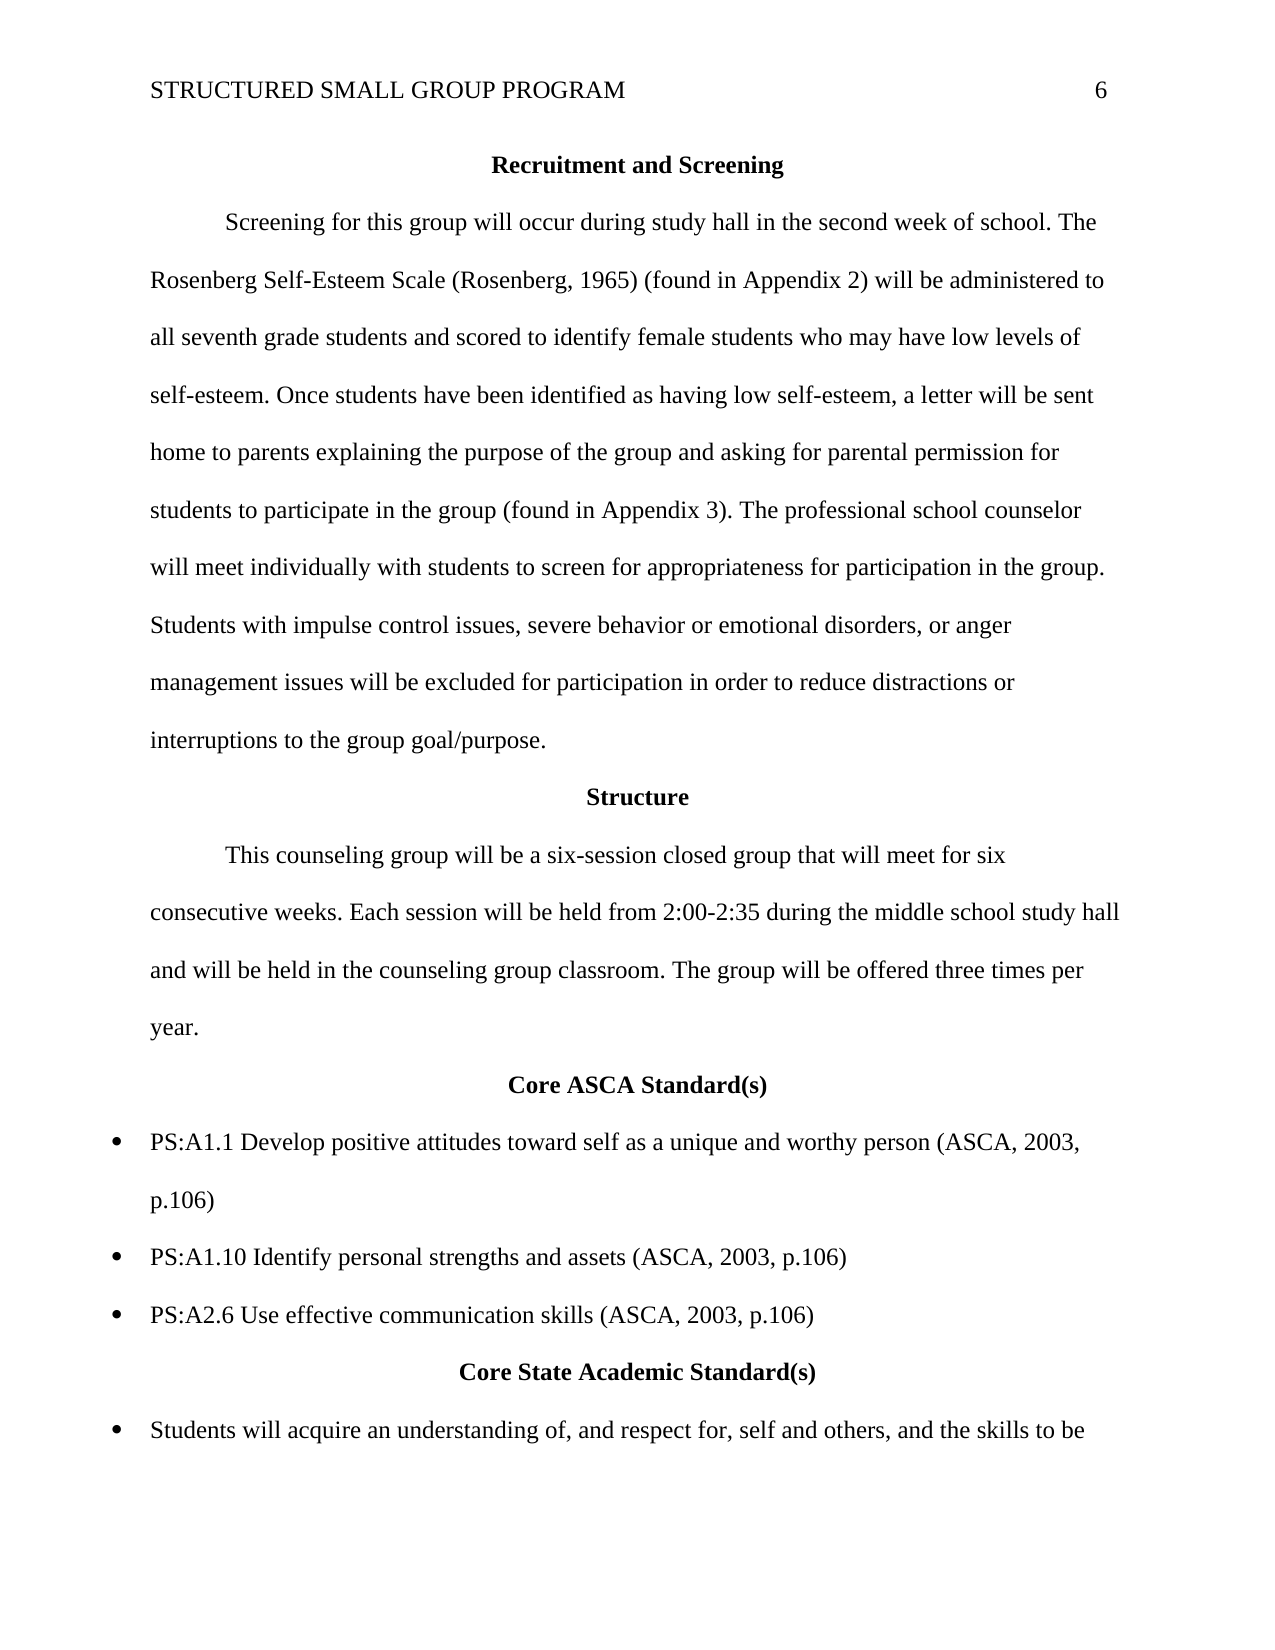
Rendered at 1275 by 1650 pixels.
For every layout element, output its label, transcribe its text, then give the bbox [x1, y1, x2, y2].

text Core State Academic Standard(s) [150, 1357, 1125, 1386]
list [112, 1415, 1125, 1444]
text Structure [150, 782, 1125, 811]
text Recruitment and Screening [150, 150, 1125, 179]
list PS:A1.10 Identify personal strengths and assets (ASCA, 2003, p.106) [112, 1242, 1125, 1271]
text Core ASCA Standard(s) [150, 1070, 1125, 1099]
list PS:A2.6 Use effective communication skills (ASCA, 2003, p.106) [112, 1300, 1125, 1329]
text This counseling group will be a six-session closed group that will meet for six consecutive weeks. Each session will be held from 2:00-2:35 during the middle school study hall and will be held in the counseling group classroom. The group will be offered three times per year. [150, 840, 1125, 1041]
list PS:A1.1 Develop positive attitudes toward self as a unique and worthy person (ASCA, 2003, p.106) [112, 1127, 1125, 1214]
text Screening for this group will occur during study hall in the second week of school. The Rosenberg Self-Esteem Scale (Rosenberg, 1965) (found in Appendix 2) will be administered to all seventh grade students and scored to identify female students who may have low levels of self-esteem. Once students have been identified as having low self-esteem, a letter will be sent home to parents explaining the purpose of the group and asking for parental permission for students to participate in the group (found in Appendix 3). The professional school counselor will meet individually with students to screen for appropriateness for participation in the group. Students with impulse control issues, severe behavior or emotional disorders, or anger management issues will be excluded for participation in order to reduce distractions or interruptions to the group goal/purpose. [150, 207, 1125, 754]
